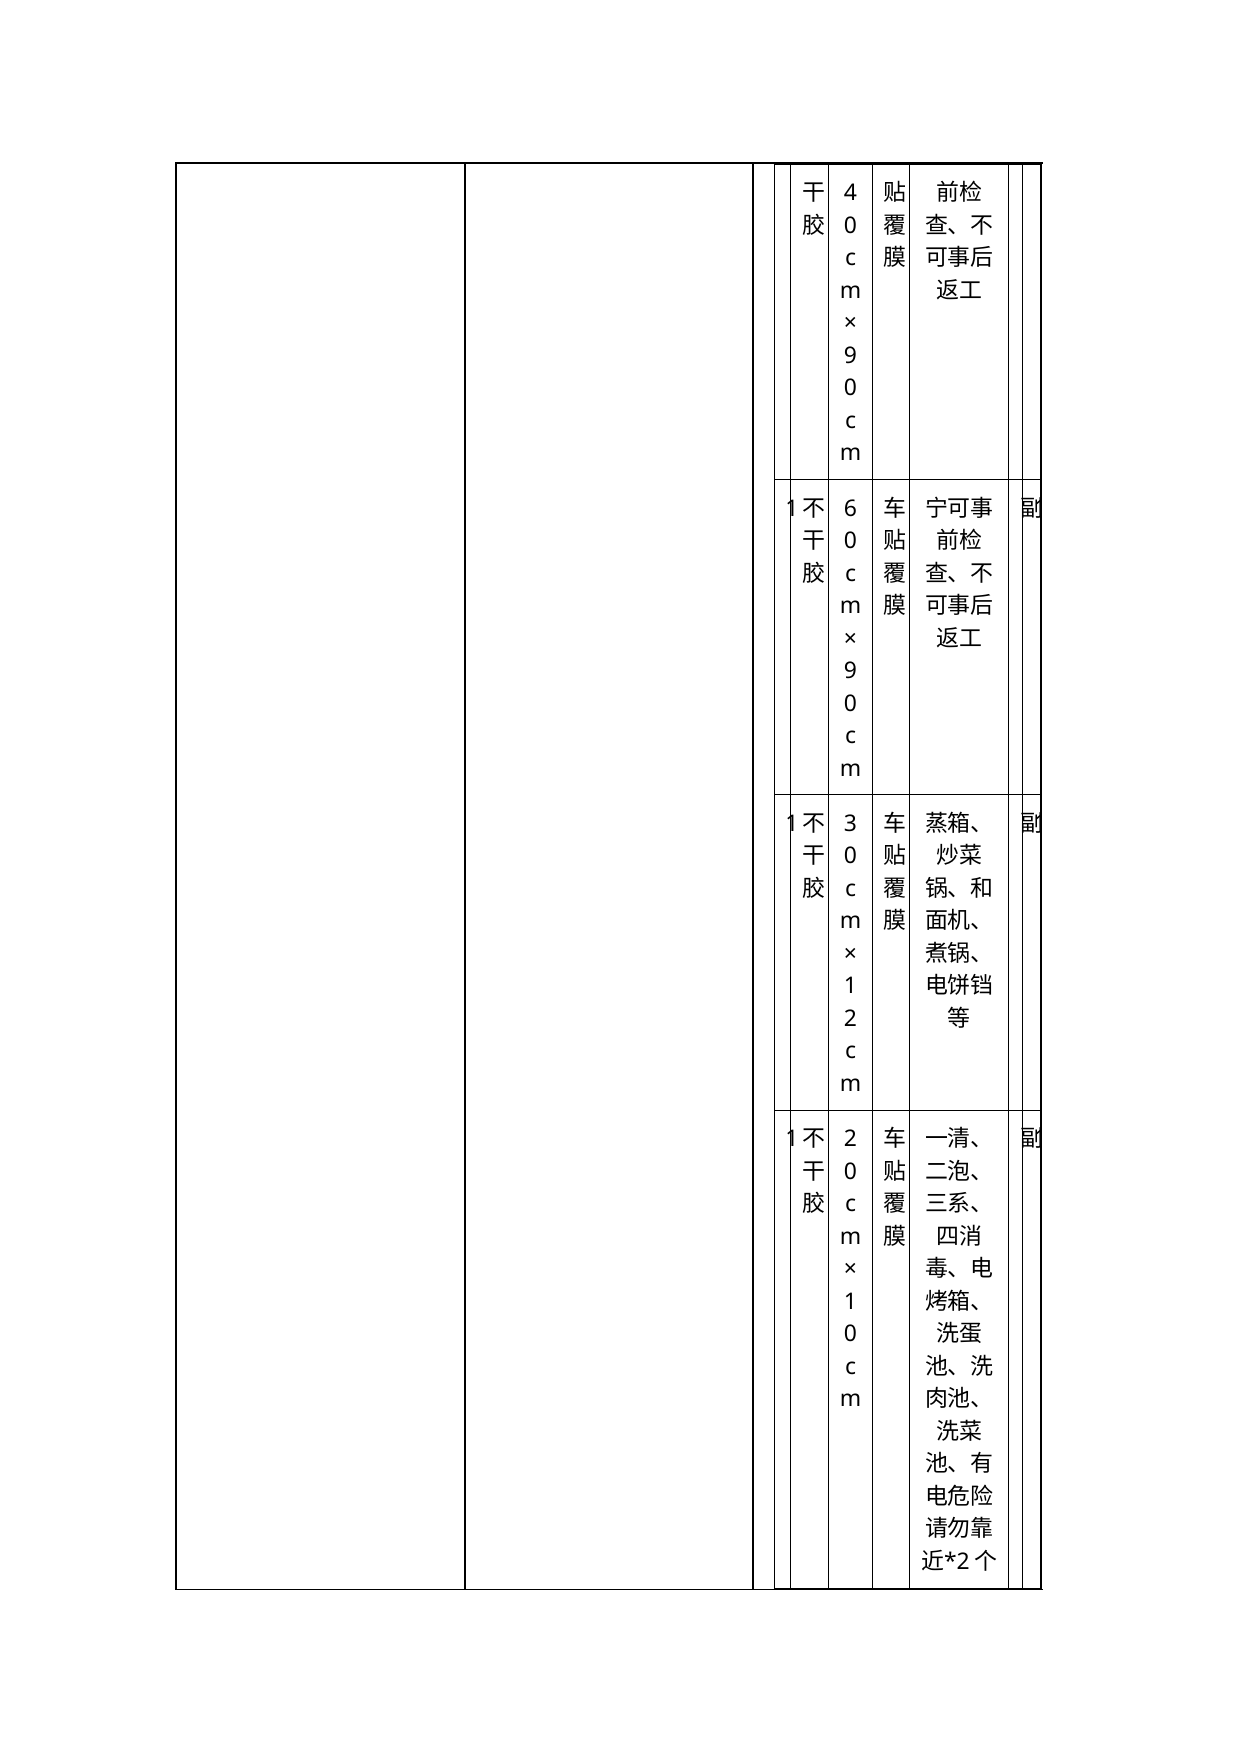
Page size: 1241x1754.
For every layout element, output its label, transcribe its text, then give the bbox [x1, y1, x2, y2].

table_cell [829, 480, 872, 794]
table_cell [775, 165, 790, 479]
table_cell [873, 1111, 909, 1588]
table_cell [873, 480, 909, 794]
table_cell [1023, 165, 1040, 479]
table_cell [791, 480, 828, 794]
table_cell [1023, 480, 1040, 794]
table_cell [910, 1111, 1008, 1588]
table_cell [775, 795, 790, 1110]
table_cell [829, 795, 872, 1110]
table_cell [791, 795, 828, 1110]
table_cell [873, 165, 909, 479]
table_cell [829, 1111, 872, 1588]
table_cell [775, 1111, 790, 1588]
table_cell [754, 164, 774, 1589]
table_cell [775, 480, 790, 794]
table_cell [791, 1111, 828, 1588]
table_cell [910, 165, 1008, 479]
table_cell [1009, 795, 1022, 1110]
table_cell 1 [177, 164, 464, 1589]
table_cell [466, 164, 752, 1589]
table_cell [1023, 795, 1040, 1110]
table_cell [1023, 1111, 1040, 1588]
table_cell [791, 165, 828, 479]
table_cell [1009, 480, 1022, 794]
table_cell [873, 795, 909, 1110]
table_cell [829, 165, 872, 479]
table_cell [910, 795, 1008, 1110]
table_cell [1009, 165, 1022, 479]
table_cell [910, 480, 1008, 794]
table_cell [1009, 1111, 1022, 1588]
